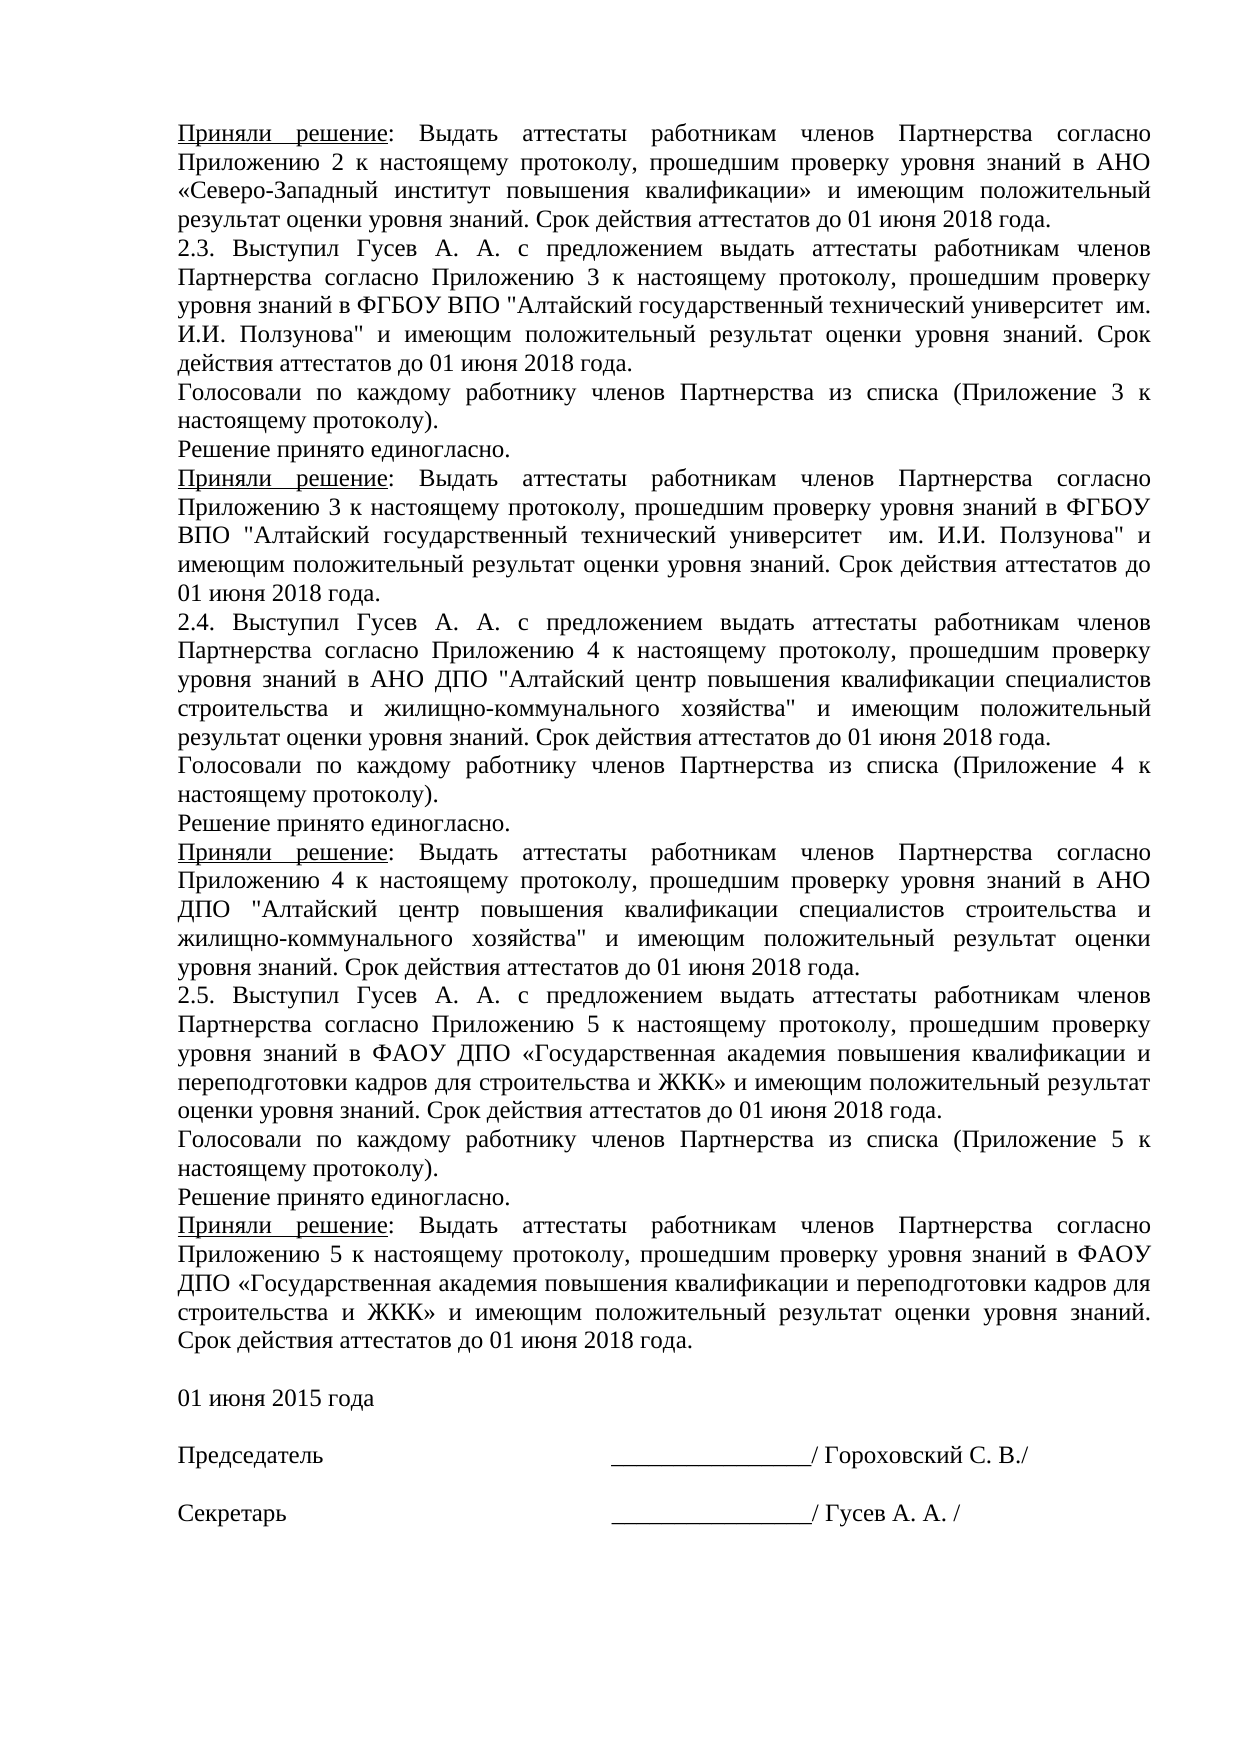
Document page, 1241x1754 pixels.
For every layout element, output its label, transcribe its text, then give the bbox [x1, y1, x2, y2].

text 01 июня 2015 года [177, 1383, 1152, 1412]
text Голосовали по каждому работнику членов Партнерства из списка (Приложение 3 к настоящему протоколу). [177, 377, 1152, 434]
text 2.5. Выступил Гусев А. А. с предложением выдать аттестаты работникам членов Партнерства согласно Приложению 5 к настоящему протоколу, прошедшим проверку уровня знаний в ФАОУ ДПО «Государственная академия повышения квалификации и переподготовки кадров для строительства и ЖКК» и имеющим положительный результат оценки уровня знаний. Срок действия аттестатов до 01 июня 2018 года. [177, 981, 1152, 1124]
text Приняли решение: Выдать аттестаты работникам членов Партнерства согласно Приложению 5 к настоящему протоколу, прошедшим проверку уровня знаний в ФАОУ ДПО «Государственная академия повышения квалификации и переподготовки кадров для строительства и ЖКК» и имеющим положительный результат оценки уровня знаний. Срок действия аттестатов до 01 июня 2018 года. [177, 1211, 1152, 1354]
text Решение принято единогласно. [177, 1182, 1152, 1211]
text Решение принято единогласно. [177, 434, 1152, 463]
text Приняли решение: Выдать аттестаты работникам членов Партнерства согласно Приложению 2 к настоящему протоколу, прошедшим проверку уровня знаний в АНО «Северо-Западный институт повышения квалификации» и имеющим положительный результат оценки уровня знаний. Срок действия аттестатов до 01 июня 2018 года. [177, 118, 1152, 233]
text Голосовали по каждому работнику членов Партнерства из списка (Приложение 5 к настоящему протоколу). [177, 1124, 1152, 1182]
text 2.4. Выступил Гусев А. А. с предложением выдать аттестаты работникам членов Партнерства согласно Приложению 4 к настоящему протоколу, прошедшим проверку уровня знаний в АНО ДПО "Алтайский центр повышения квалификации специалистов строительства и жилищно-коммунального хозяйства" и имеющим положительный результат оценки уровня знаний. Срок действия аттестатов до 01 июня 2018 года. [177, 607, 1152, 751]
text Председатель ________________/ Гороховский С. В. / [177, 1441, 1152, 1469]
text Приняли решение: Выдать аттестаты работникам членов Партнерства согласно Приложению 4 к настоящему протоколу, прошедшим проверку уровня знаний в АНО ДПО "Алтайский центр повышения квалификации специалистов строительства и жилищно-коммунального хозяйства" и имеющим положительный результат оценки уровня знаний. Срок действия аттестатов до 01 июня 2018 года. [177, 837, 1152, 981]
text Секретарь ________________/ Гусев А. А. / [177, 1498, 1152, 1527]
text Решение принято единогласно. [177, 808, 1152, 837]
text Приняли решение: Выдать аттестаты работникам членов Партнерства согласно Приложению 3 к настоящему протоколу, прошедшим проверку уровня знаний в ФГБОУ ВПО "Алтайский государственный технический университет им. И.И. Ползунова" и имеющим положительный результат оценки уровня знаний. Срок действия аттестатов до 01 июня 2018 года. [177, 463, 1152, 607]
text 2.3. Выступил Гусев А. А. с предложением выдать аттестаты работникам членов Партнерства согласно Приложению 3 к настоящему протоколу, прошедшим проверку уровня знаний в ФГБОУ ВПО "Алтайский государственный технический университет им. И.И. Ползунова" и имеющим положительный результат оценки уровня знаний. Срок действия аттестатов до 01 июня 2018 года. [177, 233, 1152, 377]
text Голосовали по каждому работнику членов Партнерства из списка (Приложение 4 к настоящему протоколу). [177, 751, 1152, 808]
